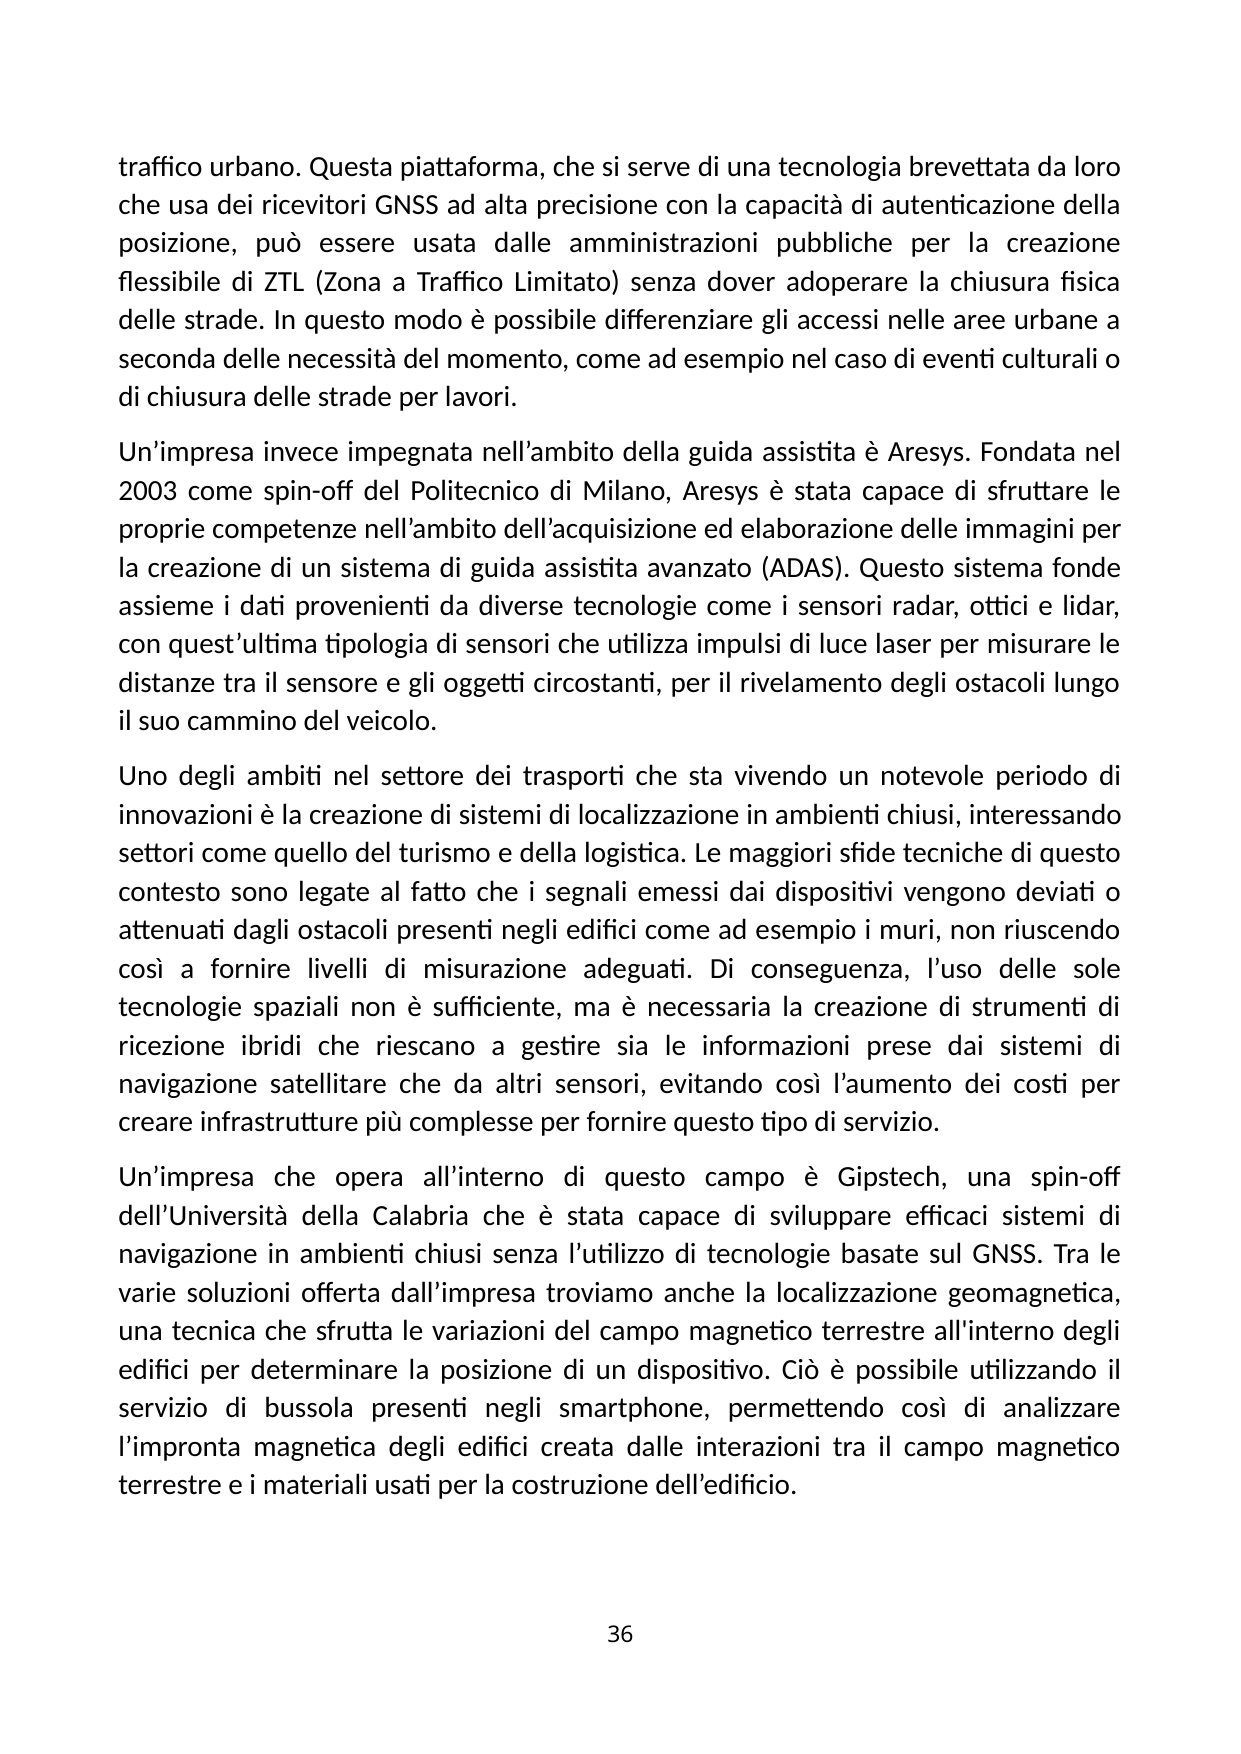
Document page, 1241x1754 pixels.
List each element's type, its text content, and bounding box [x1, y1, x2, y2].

text Un’impresa che opera all’interno di questo campo è Gipstech, una spin-off dell’Università della Calabria che è stata capace di sviluppare efficaci sistemi di navigazione in ambienti chiusi senza l’utilizzo di tecnologie basate sul GNSS. Tra le varie soluzioni offerta dall’impresa troviamo anche la localizzazione geomagnetica, una tecnica che sfrutta le variazioni del campo magnetico terrestre all'interno degli edifici per determinare la posizione di un dispositivo. Ciò è possibile utilizzando il servizio di bussola presenti negli smartphone, permettendo così di analizzare l’impronta magnetica degli edifici creata dalle interazioni tra il campo magnetico terrestre e i materiali usati per la costruzione dell’edificio. [118, 1158, 1122, 1502]
text Un’impresa invece impegnata nell’ambito della guida assistita è Aresys. Fondata nel 2003 come spin-off del Politecnico di Milano, Aresys è stata capace di sfruttare le proprie competenze nell’ambito dell’acquisizione ed elaborazione delle immagini per la creazione di un sistema di guida assistita avanzato (ADAS). Questo sistema fonde assieme i dati provenienti da diverse tecnologie come i sensori radar, ottici e lidar, con quest’ultima tipologia di sensori che utilizza impulsi di luce laser per misurare le distanze tra il sensore e gli oggetti circostanti, per il rivelamento degli ostacoli lungo il suo cammino del veicolo. [118, 433, 1122, 738]
text Uno degli ambiti nel settore dei trasporti che sta vivendo un notevole periodo di innovazioni è la creazione di sistemi di localizzazione in ambienti chiusi, interessando settori come quello del turismo e della logistica. Le maggiori sfide tecniche di questo contesto sono legate al fatto che i segnali emessi dai dispositivi vengono deviati o attenuati dagli ostacoli presenti negli edifici come ad esempio i muri, non riuscendo così a fornire livelli di misurazione adeguati. Di conseguenza, l’uso delle sole tecnologie spaziali non è sufficiente, ma è necessaria la creazione di strumenti di ricezione ibridi che riescano a gestire sia le informazioni prese dai sistemi di navigazione satellitare che da altri sensori, evitando così l’aumento dei costi per creare infrastrutture più complesse per fornire questo tipo di servizio. [118, 757, 1122, 1139]
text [118, 148, 1122, 414]
